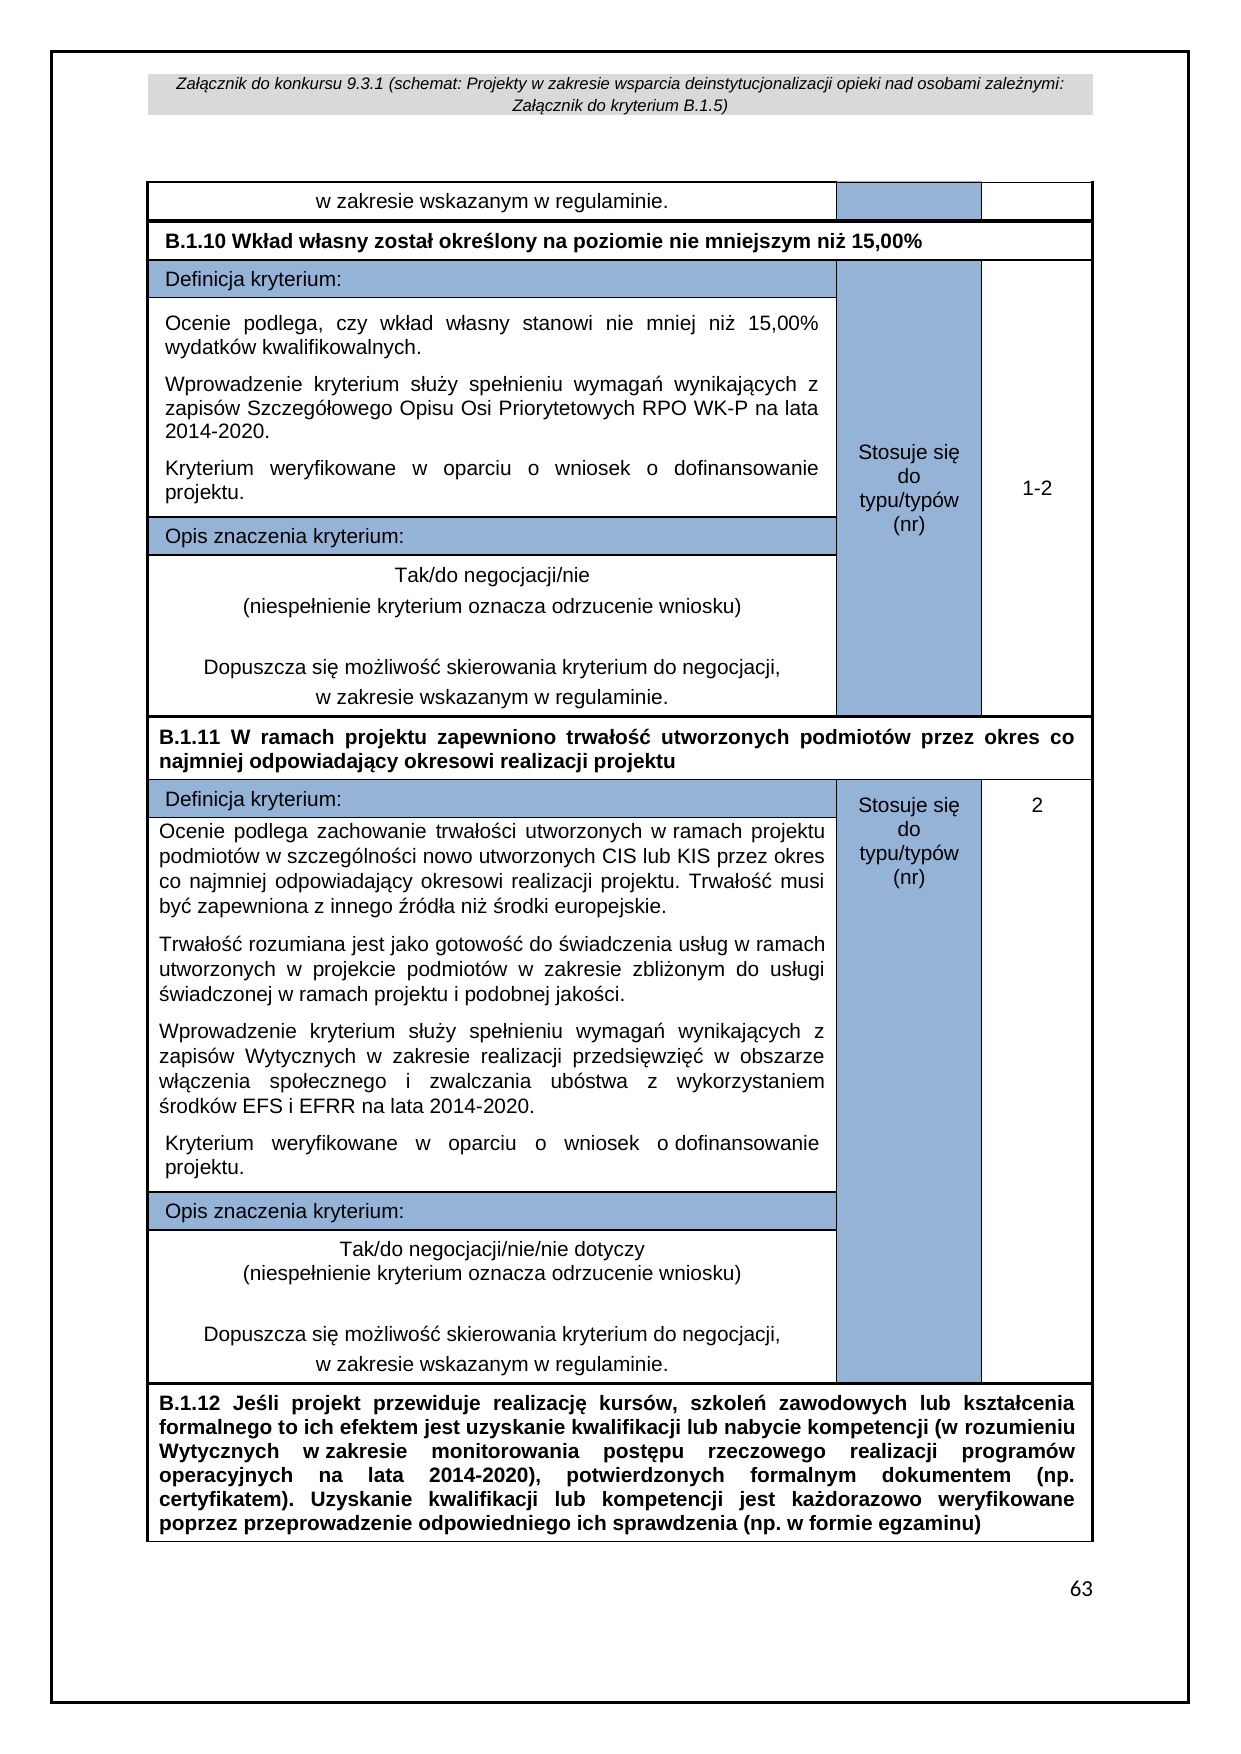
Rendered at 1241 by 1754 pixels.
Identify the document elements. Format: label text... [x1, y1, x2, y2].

table_cell B.1.12 Jeśli projekt przewiduje realizację kursów, szkoleń zawodowych lub kształcenia formalnego to ich efektem jest uzyskanie kwalifikacji lub nabycie kompetencji (w rozumieniu Wytycznych w zakresie monitorowania postępu rzeczowego realizacji programów operacyjnych na lata 2014-2020), potwierdzonych formalnym dokumentem (np. certyfikatem). Uzyskanie kwalifikacji lub kompetencji jest każdorazowo weryfikowane poprzez przeprowadzenie odpowiedniego ich sprawdzenia (np. w formie egzaminu) [149, 1385, 1091, 1541]
table_cell Opis znaczenia kryterium: [149, 1193, 836, 1229]
table_cell Stosuje się do typu/typów (nr) [837, 780, 981, 1382]
table_cell Opis znaczenia kryterium: [149, 518, 836, 554]
table_cell Stosuje się do typu/typów (nr) [837, 261, 981, 715]
table_cell B.1.10 Wkład własny został określony na poziomie nie mniejszym niż 15,00% [149, 223, 1091, 259]
table_cell 1-2 [982, 261, 1091, 715]
table_cell B.1.11 W ramach projektu zapewniono trwałość utworzonych podmiotów przez okres co najmniej odpowiadający okresowi realizacji projektu [149, 718, 1091, 779]
table_cell Tak/do negocjacji/nie/nie dotyczy (niespełnienie kryterium oznacza odrzucenie wniosku) Dopuszcza się możliwość skierowania kryterium do negocjacji, w zakresie wskazanym w regulaminie. [149, 1231, 836, 1382]
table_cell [149, 183, 836, 219]
table_cell Ocenie podlega zachowanie trwałości utworzonych w ramach projektu podmiotów w szczególności nowo utworzonych CIS lub KIS przez okres co najmniej odpowiadający okresowi realizacji projektu. Trwałość musi być zapewniona z innego źródła niż środki europejskie. Trwałość rozumiana jest jako gotowość do świadczenia usług w ramach utworzonych w projekcie podmiotów w zakresie zbliżonym do usługi świadczonej w ramach projektu i podobnej jakości. Wprowadzenie kryterium służy spełnieniu wymagań wynikających z zapisów Wytycznych w zakresie realizacji przedsięwzięć w obszarze włączenia społecznego i zwalczania ubóstwa z wykorzystaniem środków EFS i EFRR na lata 2014-2020. Kryterium weryfikowane w oparciu o wniosek o dofinansowanie projektu. [149, 818, 836, 1191]
table_cell Definicja kryterium: [149, 261, 836, 297]
table_cell Definicja kryterium: [149, 780, 836, 817]
table_cell Ocenie podlega, czy wkład własny stanowi nie mniej niż 15,00% wydatków kwalifikowalnych. Wprowadzenie kryterium służy spełnieniu wymagań wynikających z zapisów Szczegółowego Opisu Osi Priorytetowych RPO WK-P na lata 2014-2020. Kryterium weryfikowane w oparciu o wniosek o dofinansowanie projektu. [149, 298, 836, 516]
table_cell 2 [982, 780, 1091, 1382]
